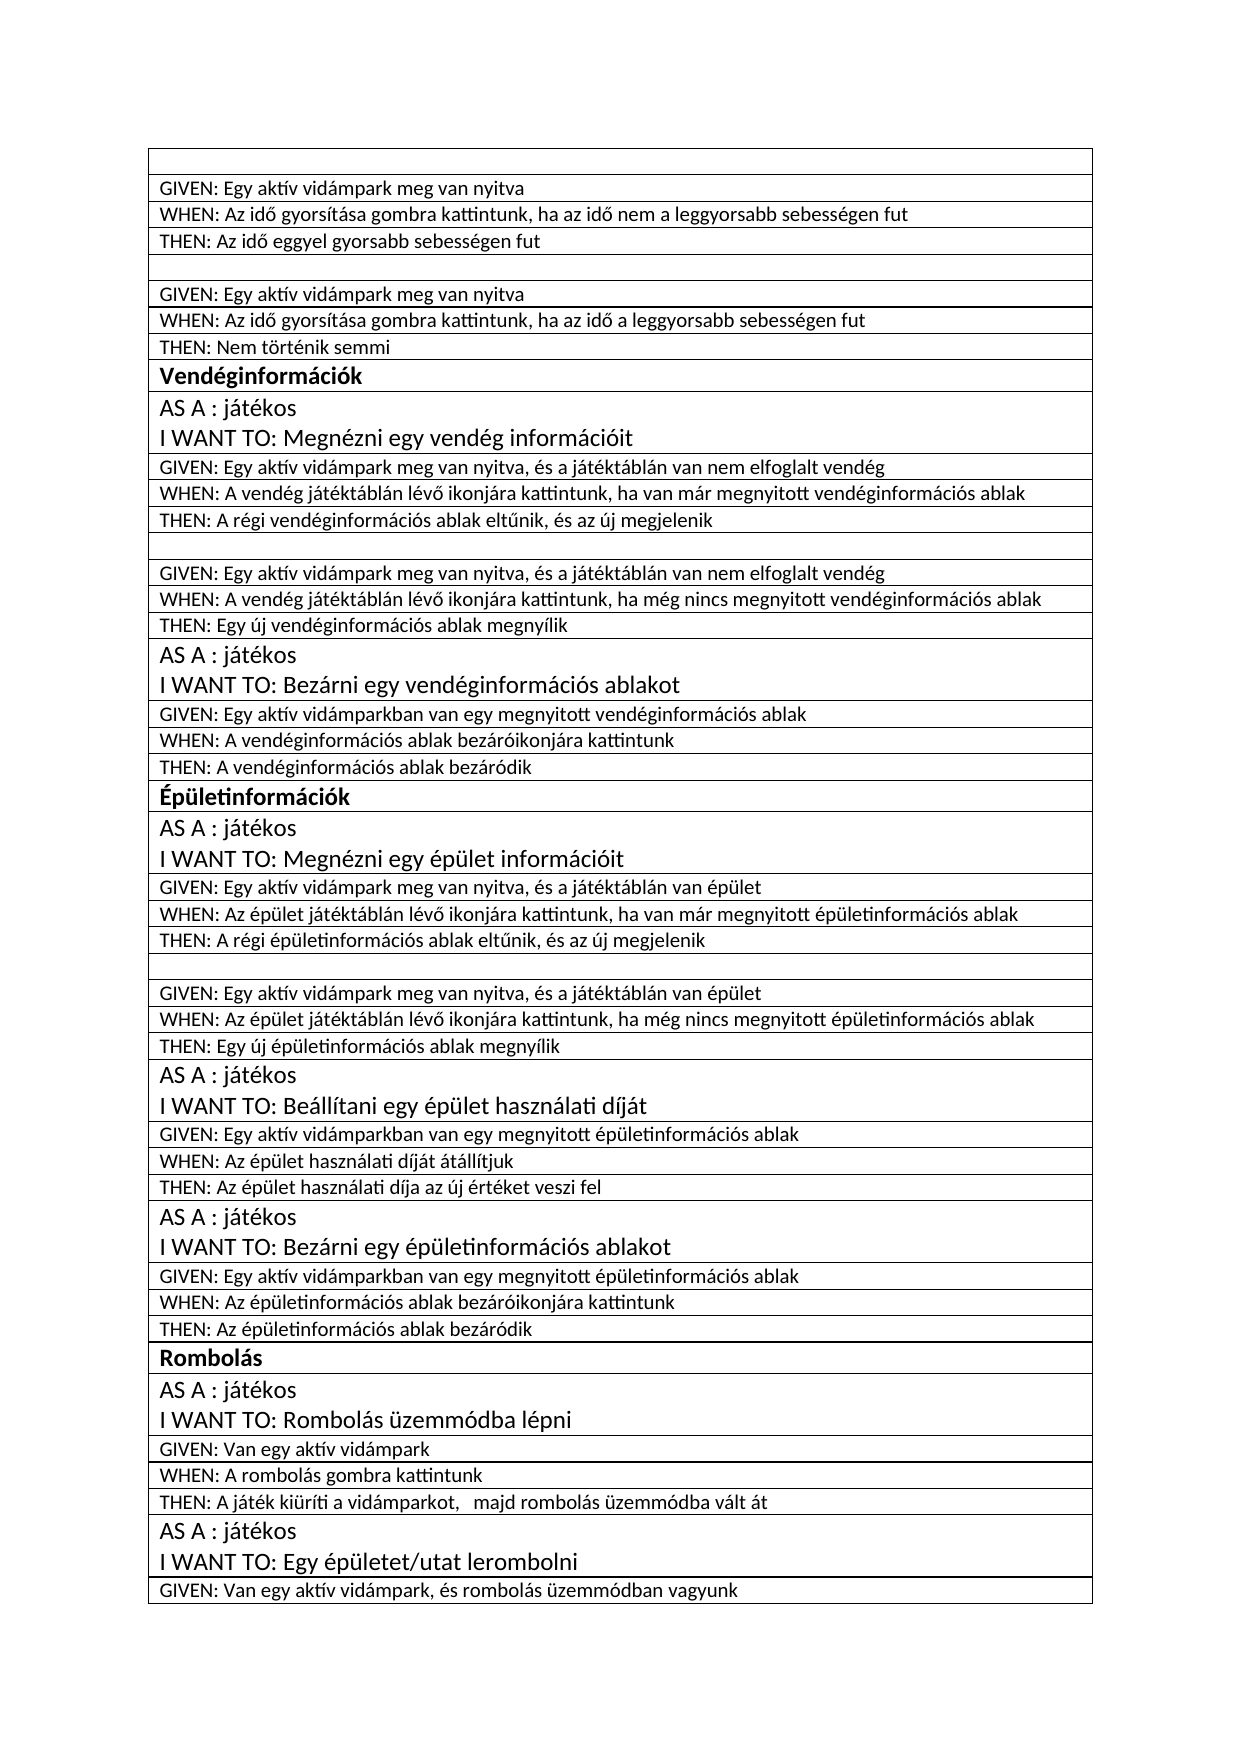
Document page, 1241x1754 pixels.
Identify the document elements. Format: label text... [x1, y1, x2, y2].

table_cell AS A : játékos I WANT TO: Megnézni egy vendég információit [149, 392, 1092, 453]
table_cell GIVEN: Van egy aktív vidámpark [149, 1436, 1092, 1461]
table_cell AS A : játékos I WANT TO: Beállítani egy épület használati díját [149, 1060, 1092, 1121]
table_cell Vendéginformációk [149, 360, 1092, 391]
table_cell AS A : játékos I WANT TO: Bezárni egy vendéginformációs ablakot [149, 639, 1092, 700]
table_cell WHEN: A vendéginformációs ablak bezáróikonjára kattintunk [149, 728, 1092, 753]
table_cell Rombolás [149, 1343, 1092, 1373]
table_cell GIVEN: Egy aktív vidámpark meg van nyitva, és a játéktáblán van épület [149, 980, 1092, 1006]
table_cell [149, 149, 1092, 174]
table_cell THEN: A régi épületinformációs ablak eltűnik, és az új megjelenik [149, 927, 1092, 953]
table_cell WHEN: Az idő gyorsítása gombra kattintunk, ha az idő a leggyorsabb sebességen fut [149, 308, 1092, 333]
table_cell GIVEN: Egy aktív vidámparkban van egy megnyitott épületinformációs ablak [149, 1122, 1092, 1147]
table_cell Épületinformációk [149, 781, 1092, 811]
table_cell WHEN: Az épület játéktáblán lévő ikonjára kattintunk, ha van már megnyitott épületinformációs ablak [149, 901, 1092, 926]
table_cell GIVEN: Egy aktív vidámpark meg van nyitva, és a játéktáblán van nem elfoglalt vendég [149, 560, 1092, 585]
table_cell GIVEN: Egy aktív vidámparkban van egy megnyitott vendéginformációs ablak [149, 701, 1092, 727]
table_cell [149, 954, 1092, 979]
table_cell [149, 533, 1092, 559]
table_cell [149, 1578, 1092, 1603]
table_cell [149, 255, 1092, 280]
table_cell WHEN: A vendég játéktáblán lévő ikonjára kattintunk, ha még nincs megnyitott vendéginformációs ablak [149, 586, 1092, 612]
table_cell THEN: A régi vendéginformációs ablak eltűnik, és az új megjelenik [149, 507, 1092, 532]
table_cell GIVEN: Egy aktív vidámparkban van egy megnyitott épületinformációs ablak [149, 1263, 1092, 1288]
table_cell THEN: Egy új vendéginformációs ablak megnyílik [149, 613, 1092, 638]
table_cell THEN: Az épület használati díja az új értéket veszi fel [149, 1175, 1092, 1200]
table_cell GIVEN: Egy aktív vidámpark meg van nyitva, és a játéktáblán van épület [149, 874, 1092, 900]
table_cell AS A : játékos I WANT TO: Rombolás üzemmódba lépni [149, 1374, 1092, 1435]
table_cell THEN: A játék kiüríti a vidámparkot, majd rombolás üzemmódba vált át [149, 1489, 1092, 1514]
table_cell AS A : játékos I WANT TO: Egy épületet/utat lerombolni [149, 1515, 1092, 1576]
table_cell THEN: Egy új épületinformációs ablak megnyílik [149, 1033, 1092, 1058]
table_cell THEN: A vendéginformációs ablak bezáródik [149, 754, 1092, 779]
table_cell GIVEN: Egy aktív vidámpark meg van nyitva, és a játéktáblán van nem elfoglalt vendég [149, 454, 1092, 479]
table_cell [149, 175, 1092, 201]
table_cell AS A : játékos I WANT TO: Megnézni egy épület információit [149, 812, 1092, 873]
table_cell WHEN: Az idő gyorsítása gombra kattintunk, ha az idő nem a leggyorsabb sebességen fut [149, 202, 1092, 227]
table_cell WHEN: A vendég játéktáblán lévő ikonjára kattintunk, ha van már megnyitott vendéginformációs ablak [149, 480, 1092, 506]
table_cell THEN: Nem történik semmi [149, 334, 1092, 359]
table_cell WHEN: A rombolás gombra kattintunk [149, 1463, 1092, 1488]
table_cell THEN: Az idő eggyel gyorsabb sebességen fut [149, 228, 1092, 253]
table_cell WHEN: Az épületinformációs ablak bezáróikonjára kattintunk [149, 1290, 1092, 1315]
table_cell AS A : játékos I WANT TO: Bezárni egy épületinformációs ablakot [149, 1201, 1092, 1262]
table_cell GIVEN: Egy aktív vidámpark meg van nyitva [149, 281, 1092, 306]
table_cell THEN: Az épületinformációs ablak bezáródik [149, 1316, 1092, 1341]
table_cell WHEN: Az épület használati díját átállítjuk [149, 1148, 1092, 1173]
table_cell WHEN: Az épület játéktáblán lévő ikonjára kattintunk, ha még nincs megnyitott épületinformációs ablak [149, 1007, 1092, 1032]
